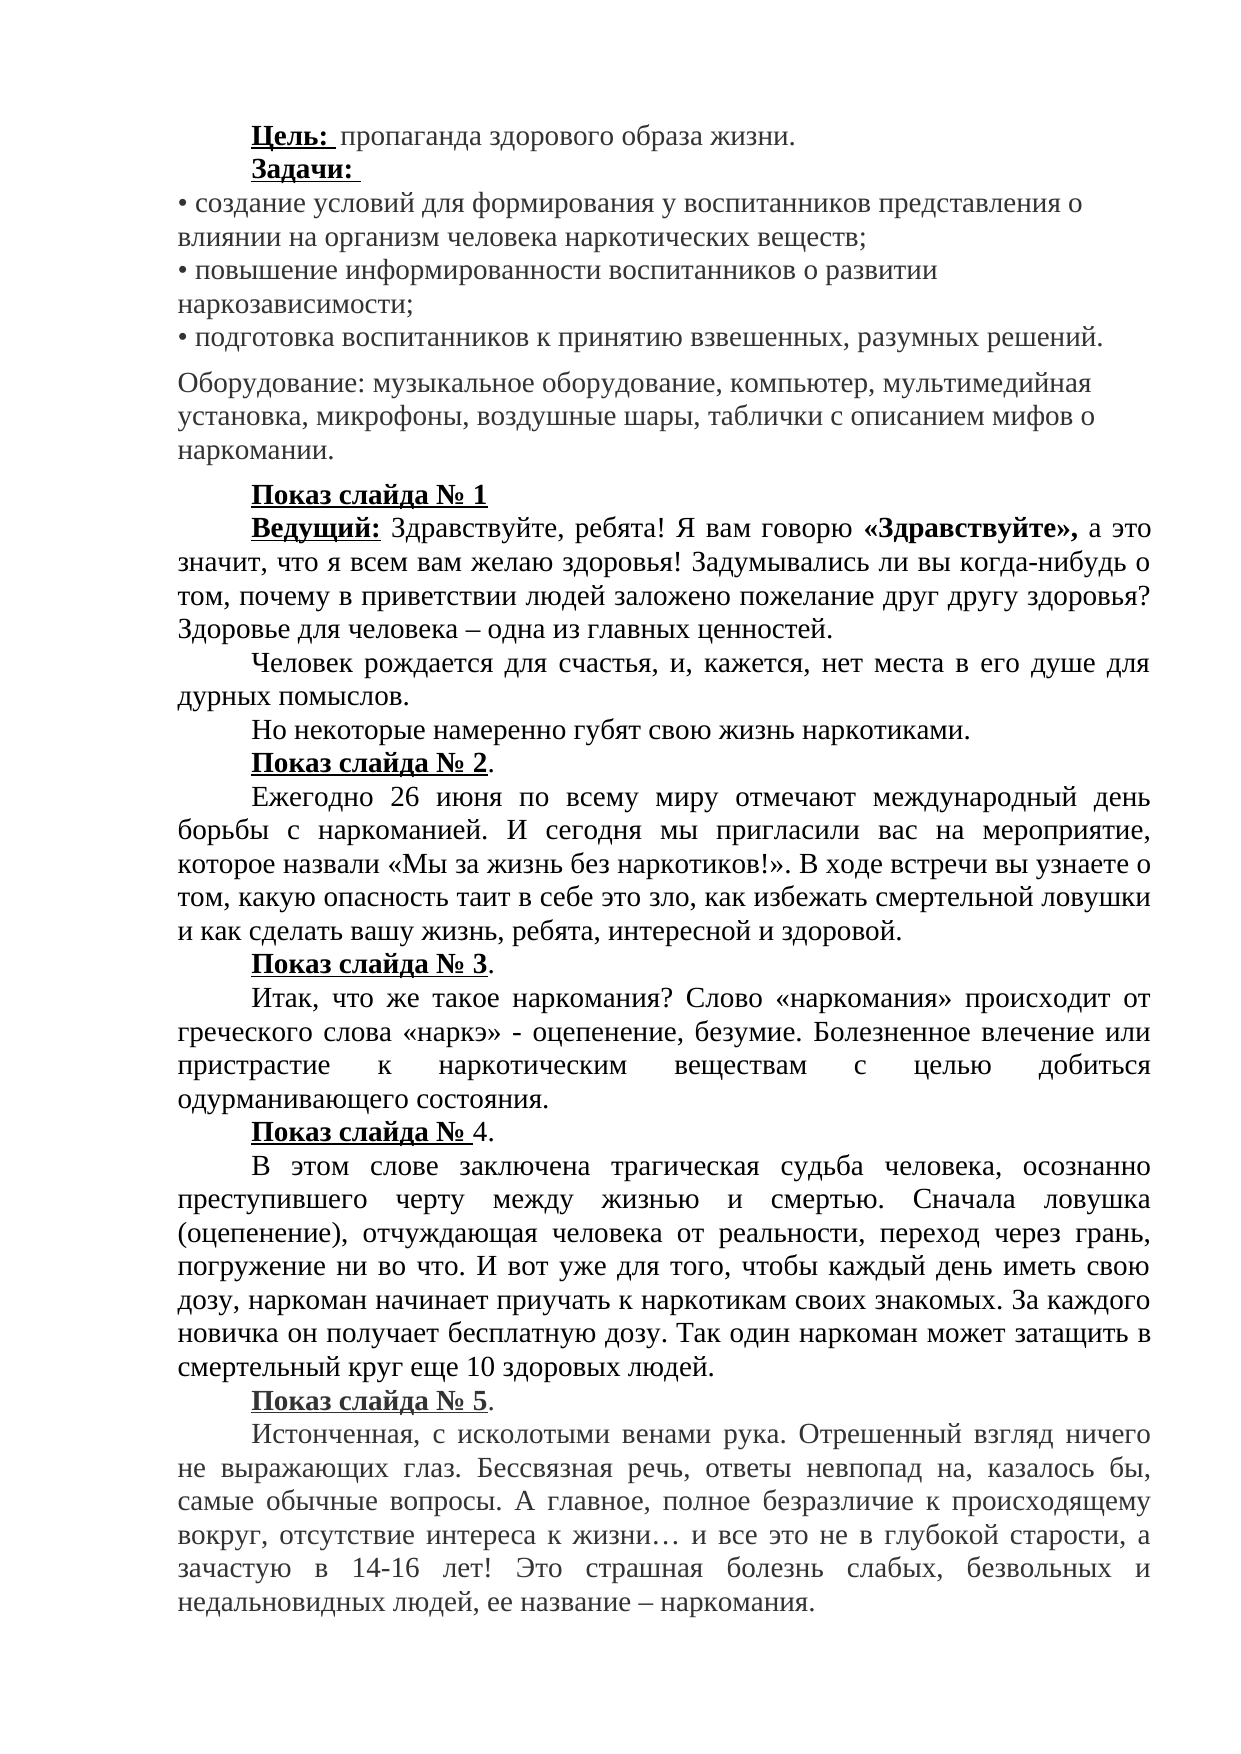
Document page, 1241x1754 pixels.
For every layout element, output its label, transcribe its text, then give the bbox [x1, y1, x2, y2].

text Итак, что же такое наркомания? Слово «наркомания» происходит от греческого слова «наркэ» - оцепенение, безумие. Болезненное влечение или пристрастие к наркотическим веществам с целью добиться одурманивающего состояния. [177, 980, 1152, 1114]
text Показ слайда № 2. [177, 745, 1152, 779]
text В этом слове заключена трагическая судьба человека, осознанно преступившего черту между жизнью и смертью. Сначала ловушка (оцепенение), отчуждающая человека от реальности, переход через грань, погружение ни во что. И вот уже для того, чтобы каждый день иметь свою дозу, наркоман начинает приучать к наркотикам своих знакомых. За каждого новичка он получает бесплатную дозу. Так один наркоман может затащить в смертельный круг еще 10 здоровых людей. [177, 1148, 1152, 1383]
text Но некоторые намеренно губят свою жизнь наркотиками. [177, 712, 1152, 745]
text Задачи: [177, 152, 1152, 185]
text Ежегодно 26 июня по всему миру отмечают международный день борьбы с наркоманией. И сегодня мы пригласили вас на мероприятие, которое назвали «Мы за жизнь без наркотиков!». В ходе встречи вы узнаете о том, какую опасность таит в себе это зло, как избежать смертельной ловушки и как сделать вашу жизнь, ребята, интересной и здоровой. [177, 779, 1152, 947]
text Человек рождается для счастья, и, кажется, нет места в его душе для дурных помыслов. [177, 645, 1152, 712]
text Оборудование: музыкальное оборудование, компьютер, мультимедийная установка, микрофоны, воздушные шары, таблички с описанием мифов о наркомании. [177, 365, 1152, 465]
text • создание условий для формирования у воспитанников представления о влиянии на организм человека наркотических веществ; • повышение информированности воспитанников о развитии наркозависимости; • подготовка воспитанников к принятию взвешенных, разумных решений. [177, 185, 1152, 353]
text Истонченная, с исколотыми венами рука. Отрешенный взгляд ничего не выражающих глаз. Бессвязная речь, ответы невпопад на, казалось бы, самые обычные вопросы. А главное, полное безразличие к происходящему вокруг, отсутствие интереса к жизни… и все это не в глубокой старости, а зачастую в 14-16 лет! Это страшная болезнь слабых, безвольных и недальновидных людей, ее название – наркомания. [177, 1416, 1152, 1617]
text Показ слайда № 3. [177, 947, 1152, 980]
text Показ слайда № 1 [177, 477, 1152, 511]
text Показ слайда № 5. [177, 1383, 1152, 1416]
text Цель: пропаганда здорового образа жизни. [177, 118, 1152, 152]
text Показ слайда № 4. [177, 1114, 1152, 1148]
text Ведущий: Здравствуйте, ребята! Я вам говорю «Здравствуйте», а это значит, что я всем вам желаю здоровья! Задумывались ли вы когда-нибудь о том, почему в приветствии людей заложено пожелание друг другу здоровья? Здоровье для человека – одна из главных ценностей. [177, 511, 1152, 645]
